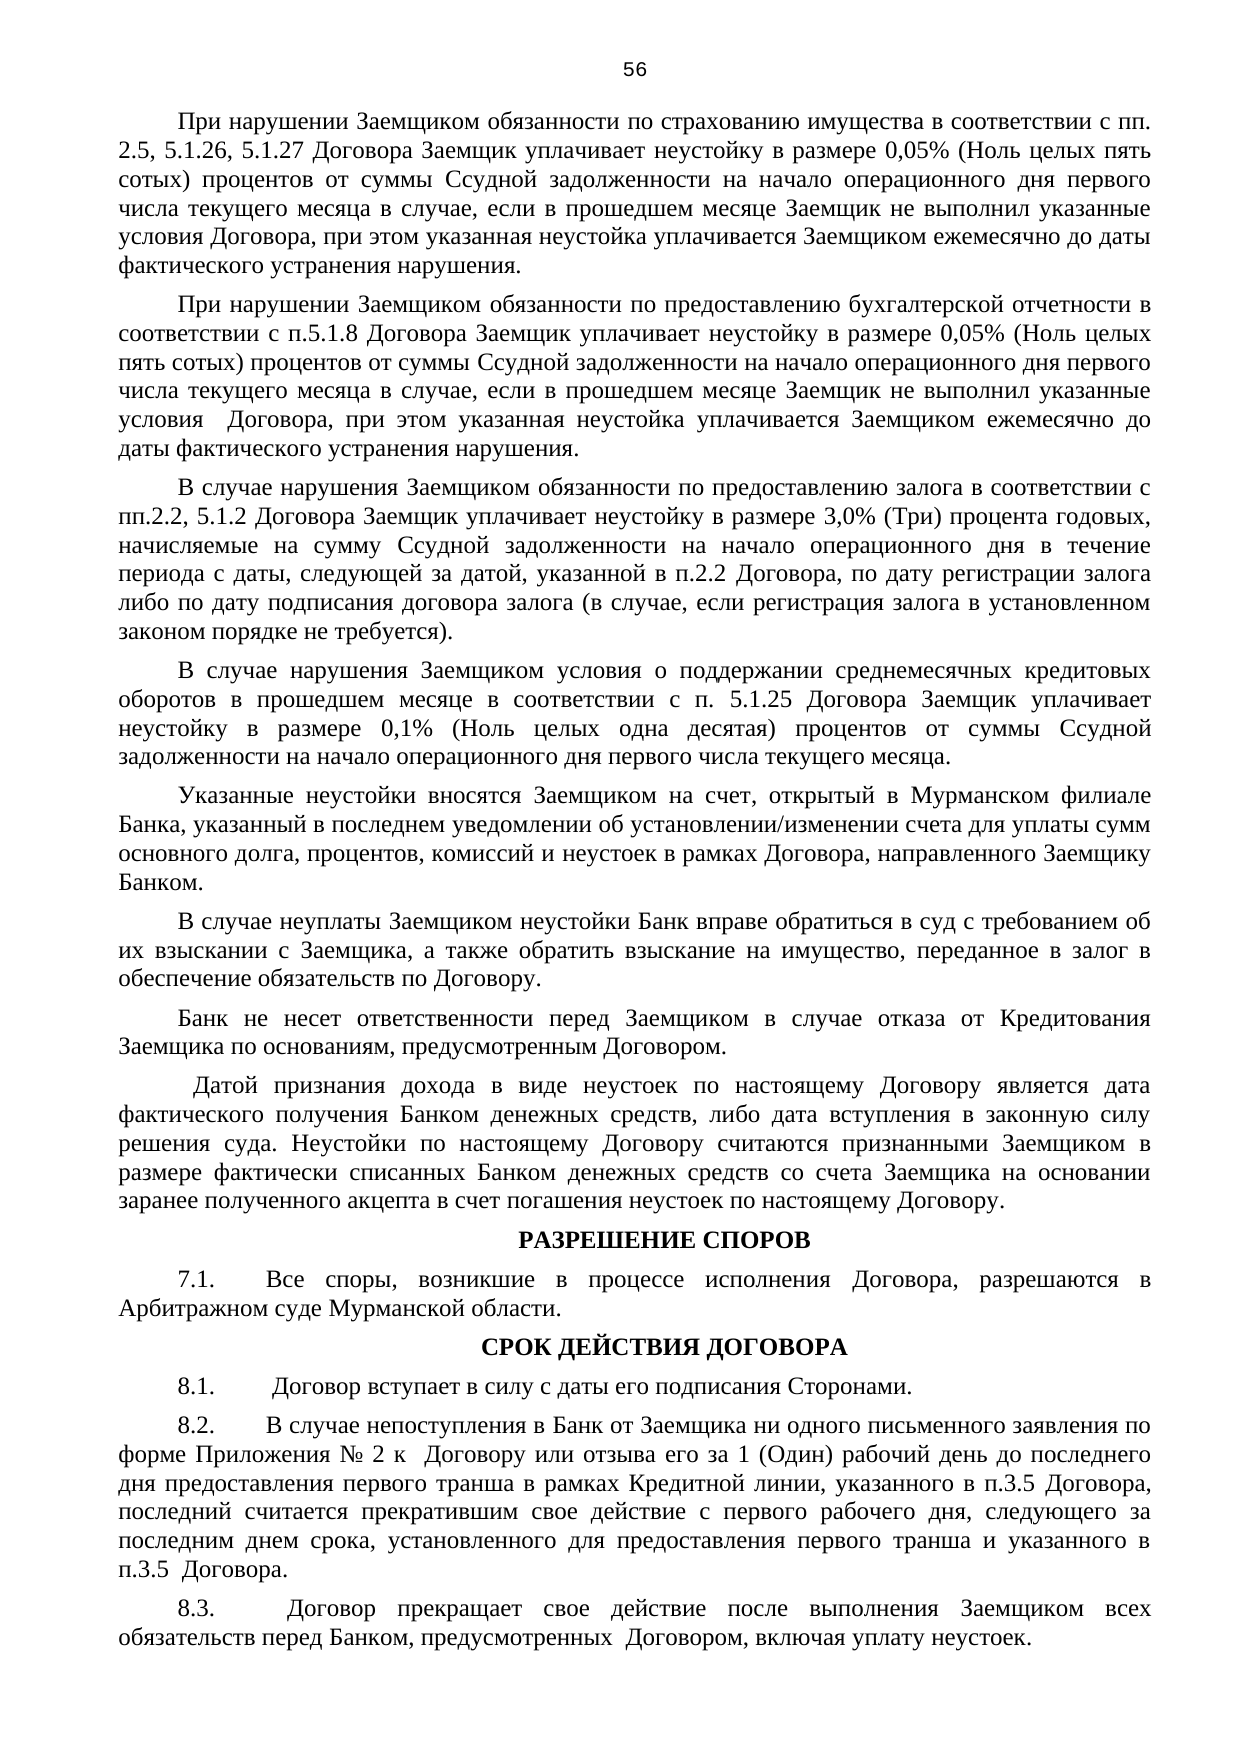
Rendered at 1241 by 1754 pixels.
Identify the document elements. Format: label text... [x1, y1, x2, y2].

list При нарушении Заемщиком обязанности по предоставлению бухгалтерской отчетности в соответствии с п.5.1.8 Договора Заемщик уплачивает неустойку в размере 0,05% (Ноль целых пять сотых) процентов от суммы Ссудной задолженности на начало операционного дня первого числа текущего месяца в случае, если в прошедшем месяце Заемщик не выполнил указанные условия Договора, при этом указанная неустойка уплачивается Заемщиком ежемесячно до даты фактического устранения нарушения. [118, 289, 1152, 462]
list Указанные неустойки вносятся Заемщиком на счет, открытый в Мурманском филиале Банка, указанный в последнем уведомлении об установлении/изменении счета для уплаты сумм основного долга, процентов, комиссий и неустоек в рамках Договора, направленного Заемщику Банком. [118, 781, 1152, 896]
list В случае неуплаты Заемщиком неустойки Банк вправе обратиться в суд с требованием об их взыскании с Заемщика, а также обратить взыскание на имущество, переданное в залог в обеспечение обязательств по Договору. [118, 906, 1152, 992]
text 8.2. В случае непоступления в Банк от Заемщика ни одного письменного заявления по форме Приложения № 2 к Договору или отзыва его за 1 (Один) рабочий день до последнего дня предоставления первого транша в рамках Кредитной линии, указанного в п.3.5 Договора, последний считается прекратившим свое действие с первого рабочего дня, следующего за последним днем срока, установленного для предоставления первого транша и указанного в п.3.5 Договора. [118, 1410, 1152, 1583]
list Банк не несет ответственности перед Заемщиком в случае отказа от Кредитования Заемщика по основаниям, предусмотренным Договором. [118, 1003, 1152, 1060]
text РАЗРЕШЕНИЕ СПОРОВ [118, 1225, 1152, 1253]
text 8.3. Договор прекращает свое действие после выполнения Заемщиком всех обязательств перед Банком, предусмотренных Договором, включая уплату неустоек. [118, 1593, 1152, 1651]
text 8.1. Договор вступает в силу с даты его подписания Сторонами. [118, 1371, 1152, 1400]
text 7.1. Все споры, возникшие в процессе исполнения Договора, разрешаются в Арбитражном суде Мурманской области. [118, 1264, 1152, 1321]
list При нарушении Заемщиком обязанности по страхованию имущества в соответствии с пп. 2.5, 5.1.26, 5.1.27 Договора Заемщик уплачивает неустойку в размере 0,05% (Ноль целых пять сотых) процентов от суммы Ссудной задолженности на начало операционного дня первого числа текущего месяца в случае, если в прошедшем месяце Заемщик не выполнил указанные условия Договора, при этом указанная неустойка уплачивается Заемщиком ежемесячно до даты фактического устранения нарушения. [118, 106, 1152, 279]
text СРОК ДЕЙСТВИЯ ДОГОВОРА [118, 1332, 1152, 1361]
list Датой признания дохода в виде неустоек по настоящему Договору является дата фактического получения Банком денежных средств, либо дата вступления в законную силу решения суда. Неустойки по настоящему Договору считаются признанными Заемщиком в размере фактически списанных Банком денежных средств со счета Заемщика на основании заранее полученного акцепта в счет погашения неустоек по настоящему Договору. [118, 1071, 1152, 1214]
list В случае нарушения Заемщиком условия о поддержании среднемесячных кредитовых оборотов в прошедшем месяце в соответствии с п. 5.1.25 Договора Заемщик уплачивает неустойку в размере 0,1% (Ноль целых одна десятая) процентов от суммы Ссудной задолженности на начало операционного дня первого числа текущего месяца. [118, 655, 1152, 770]
list В случае нарушения Заемщиком обязанности по предоставлению залога в соответствии с пп.2.2, 5.1.2 Договора Заемщик уплачивает неустойку в размере 3,0% (Три) процента годовых, начисляемые на сумму Ссудной задолженности на начало операционного дня в течение периода с даты, следующей за датой, указанной в п.2.2 Договора, по дату регистрации залога либо по дату подписания договора залога (в случае, если регистрация залога в установленном законом порядке не требуется). [118, 472, 1152, 645]
